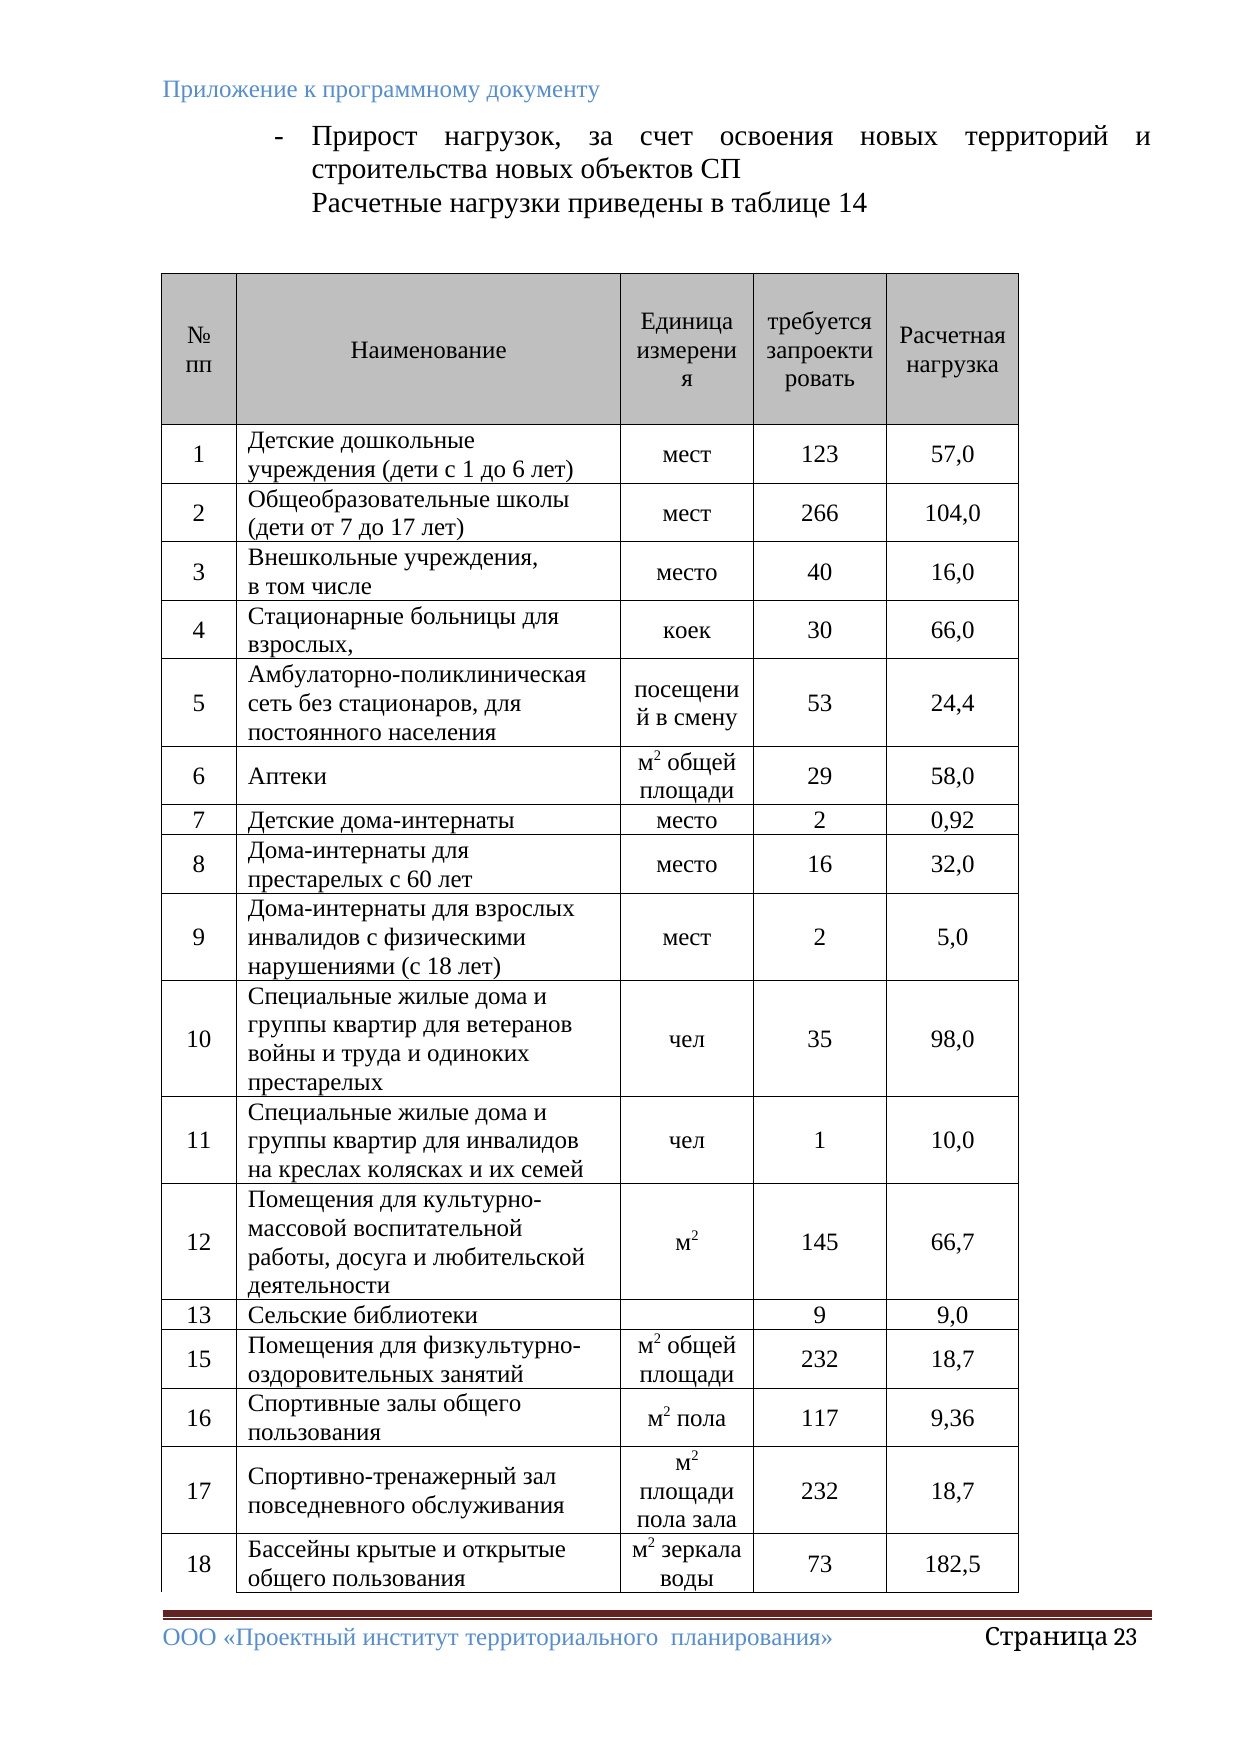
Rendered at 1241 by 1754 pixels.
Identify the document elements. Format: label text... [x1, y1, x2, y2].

table_cell 66,7 [887, 1184, 1018, 1299]
table_cell Помещения для культурно-массовой воспитательной работы, досуга и любительской деятельности [237, 1184, 620, 1299]
table_cell м2 зеркала воды [621, 1534, 753, 1592]
table_cell 6 [162, 747, 236, 804]
list Прирост нагрузок, за счет освоения новых территорий и строительства новых объектов СП [274, 118, 1152, 185]
table_cell 18,7 [887, 1330, 1018, 1387]
table_cell 9 [754, 1300, 886, 1329]
table_cell 29 [754, 747, 886, 804]
table_cell Спортивные залы общего пользования [237, 1389, 620, 1446]
table_cell 18,7 [887, 1447, 1018, 1533]
table_cell 16 [162, 1389, 236, 1446]
table_cell коек [621, 601, 753, 658]
table_cell 30 [754, 601, 886, 658]
table_cell Детские дошкольные учреждения (дети с 1 до 6 лет) [237, 425, 620, 483]
table_cell 12 [162, 1184, 236, 1299]
table_cell 1 [754, 1097, 886, 1183]
table_cell мест [621, 484, 753, 541]
table_cell Бассейны крытые и открытые общего пользования [237, 1534, 620, 1592]
table_cell 232 [754, 1330, 886, 1387]
table_cell 15 [162, 1330, 236, 1387]
table_cell 9 [162, 894, 236, 980]
table_cell 13 [162, 1300, 236, 1329]
table_cell 98,0 [887, 981, 1018, 1096]
table_cell 18 [162, 1534, 236, 1592]
table_cell Дома-интернаты для взрослых инвалидов с физическими нарушениями (с 18 лет) [237, 894, 620, 980]
table_cell 57,0 [887, 425, 1018, 483]
table_cell 182,5 [887, 1534, 1018, 1592]
table_cell Сельские библиотеки [237, 1300, 620, 1329]
table_cell 3 [162, 542, 236, 600]
table_cell 232 [754, 1447, 886, 1533]
table_header требуется запроектировать [754, 274, 886, 424]
table_cell 9,36 [887, 1389, 1018, 1446]
table_cell м2 пола [621, 1389, 753, 1446]
table_cell 7 [162, 805, 236, 834]
table_cell 73 [754, 1534, 886, 1592]
table_cell место [621, 542, 753, 600]
table_cell 5 [162, 659, 236, 746]
table_cell Специальные жилые дома и группы квартир для ветеранов войны и труда и одиноких престарелых [237, 981, 620, 1096]
table_cell 16 [754, 835, 886, 892]
table_header № пп [162, 274, 236, 424]
table_header Наименование [237, 274, 620, 424]
table_cell 32,0 [887, 835, 1018, 892]
table_cell м2 площади пола зала [621, 1447, 753, 1533]
table_cell 10,0 [887, 1097, 1018, 1183]
table_cell Спортивно-тренажерный зал повседневного обслуживания [237, 1447, 620, 1533]
table_cell чел [621, 981, 753, 1096]
table_cell 11 [162, 1097, 236, 1183]
table_cell Внешкольные учреждения, в том числе [237, 542, 620, 600]
table_cell 9,0 [887, 1300, 1018, 1329]
text Расчетные нагрузки приведены в таблице 14 [311, 185, 1152, 219]
table_cell [621, 1300, 753, 1329]
table_cell Специальные жилые дома и группы квартир для инвалидов на креслах колясках и их семей [237, 1097, 620, 1183]
table_cell 10 [162, 981, 236, 1096]
table_cell 4 [162, 601, 236, 658]
table_cell 40 [754, 542, 886, 600]
table_cell 0,92 [887, 805, 1018, 834]
table_cell 1 [162, 425, 236, 483]
table_cell Стационарные больницы для взрослых, [237, 601, 620, 658]
table_cell 117 [754, 1389, 886, 1446]
table_cell 17 [162, 1447, 236, 1533]
table_cell 35 [754, 981, 886, 1096]
table_cell мест [621, 894, 753, 980]
table_cell 2 [754, 894, 886, 980]
table_cell Аптеки [237, 747, 620, 804]
table_cell 2 [162, 484, 236, 541]
table_header Расчетная нагрузка [887, 274, 1018, 424]
table_cell место [621, 805, 753, 834]
table_cell 2 [754, 805, 886, 834]
table_cell 66,0 [887, 601, 1018, 658]
table_header Единица измерения [621, 274, 753, 424]
table_cell Дома-интернаты для престарелых с 60 лет [237, 835, 620, 892]
table_cell Детские дома-интернаты [237, 805, 620, 834]
table_cell 8 [162, 835, 236, 892]
table_cell 145 [754, 1184, 886, 1299]
table_cell 104,0 [887, 484, 1018, 541]
table_cell 53 [754, 659, 886, 746]
table_cell Помещения для физкультурно-оздоровительных занятий [237, 1330, 620, 1387]
table_cell место [621, 835, 753, 892]
table_cell м2 [621, 1184, 753, 1299]
table_cell 24,4 [887, 659, 1018, 746]
table_cell 58,0 [887, 747, 1018, 804]
table_cell 5,0 [887, 894, 1018, 980]
table_cell м2 общей площади [621, 747, 753, 804]
table_cell м2 общей площади [621, 1330, 753, 1387]
table_cell 123 [754, 425, 886, 483]
table_cell чел [621, 1097, 753, 1183]
table_cell посещений в смену [621, 659, 753, 746]
table_cell Амбулаторно-поликлиническая сеть без стационаров, для постоянного населения [237, 659, 620, 746]
table_cell Общеобразовательные школы (дети от 7 до 17 лет) [237, 484, 620, 541]
table_cell мест [621, 425, 753, 483]
table_cell 266 [754, 484, 886, 541]
table_cell 16,0 [887, 542, 1018, 600]
